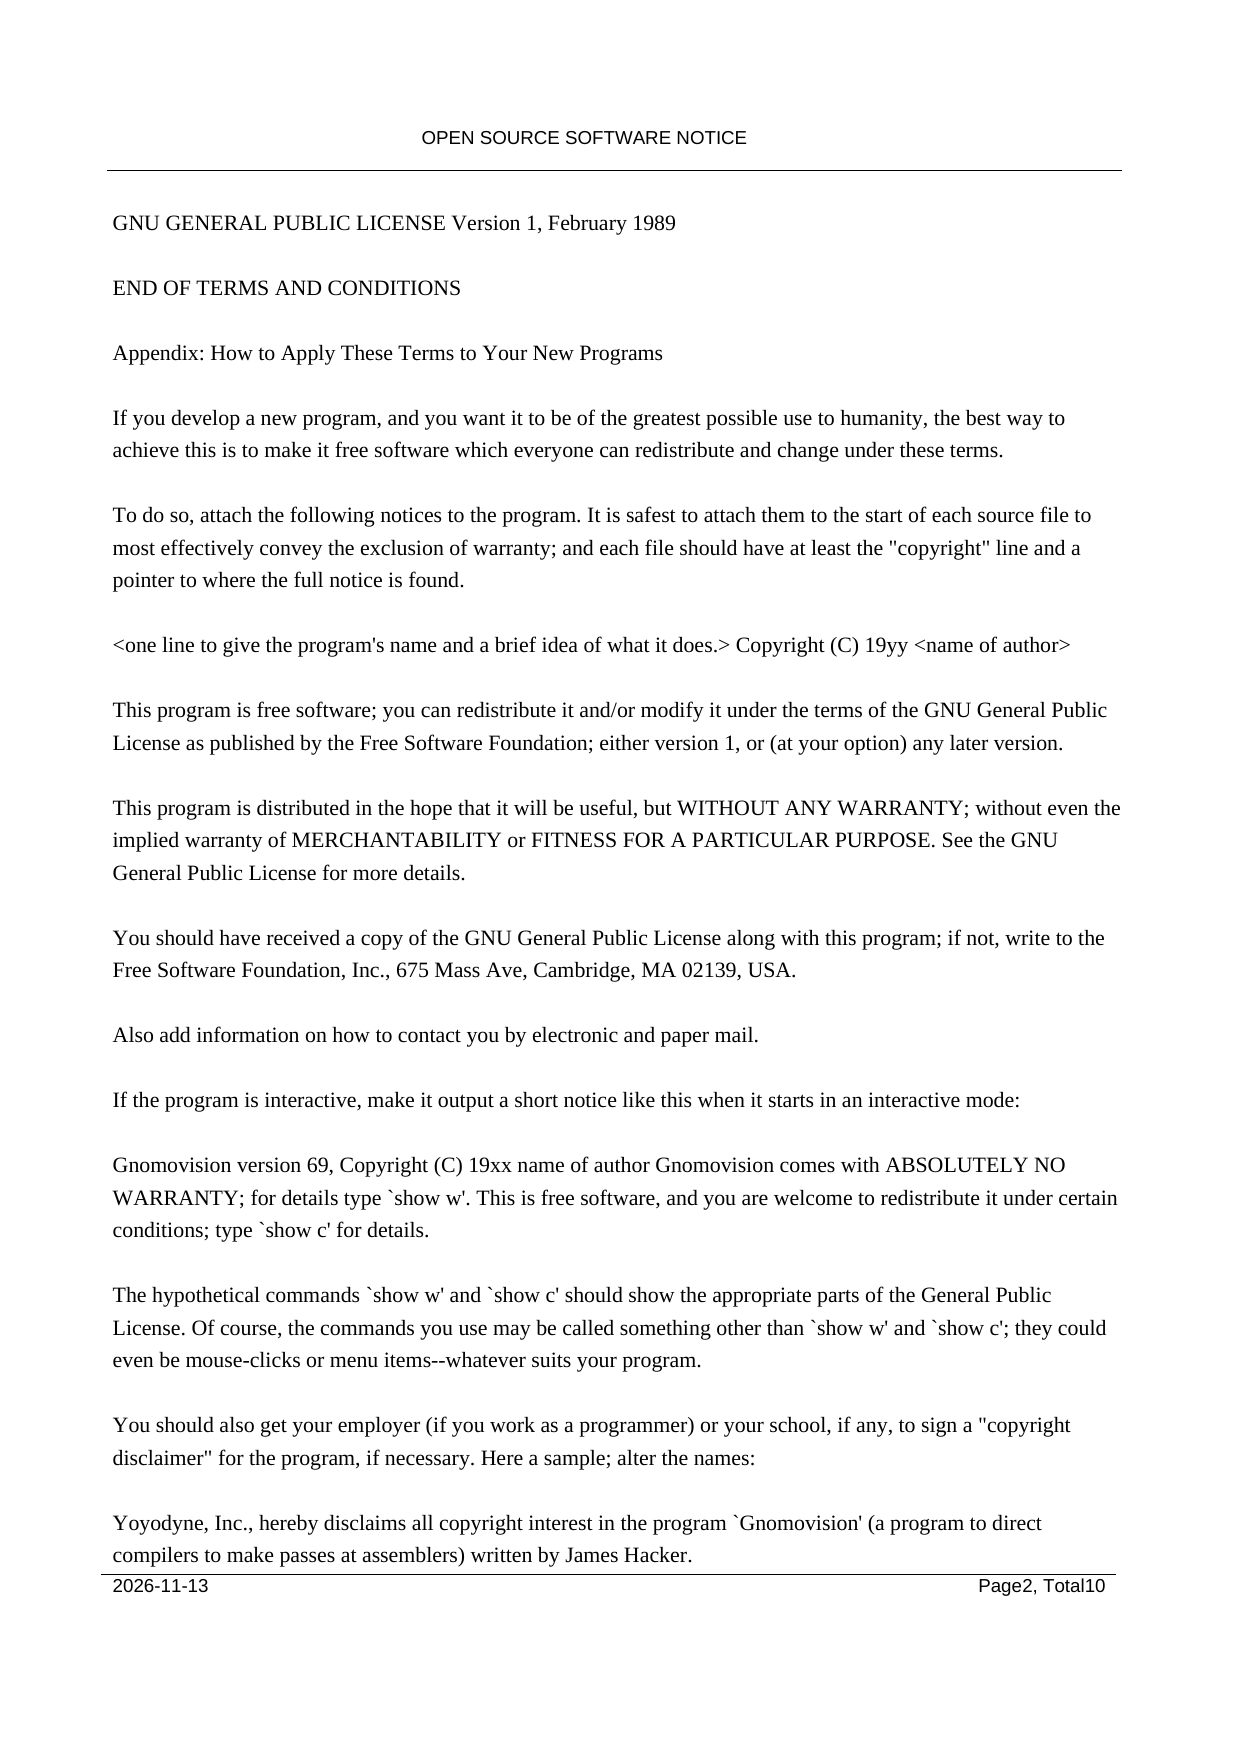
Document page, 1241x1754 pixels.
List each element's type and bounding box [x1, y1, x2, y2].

text [112, 206, 1128, 1571]
